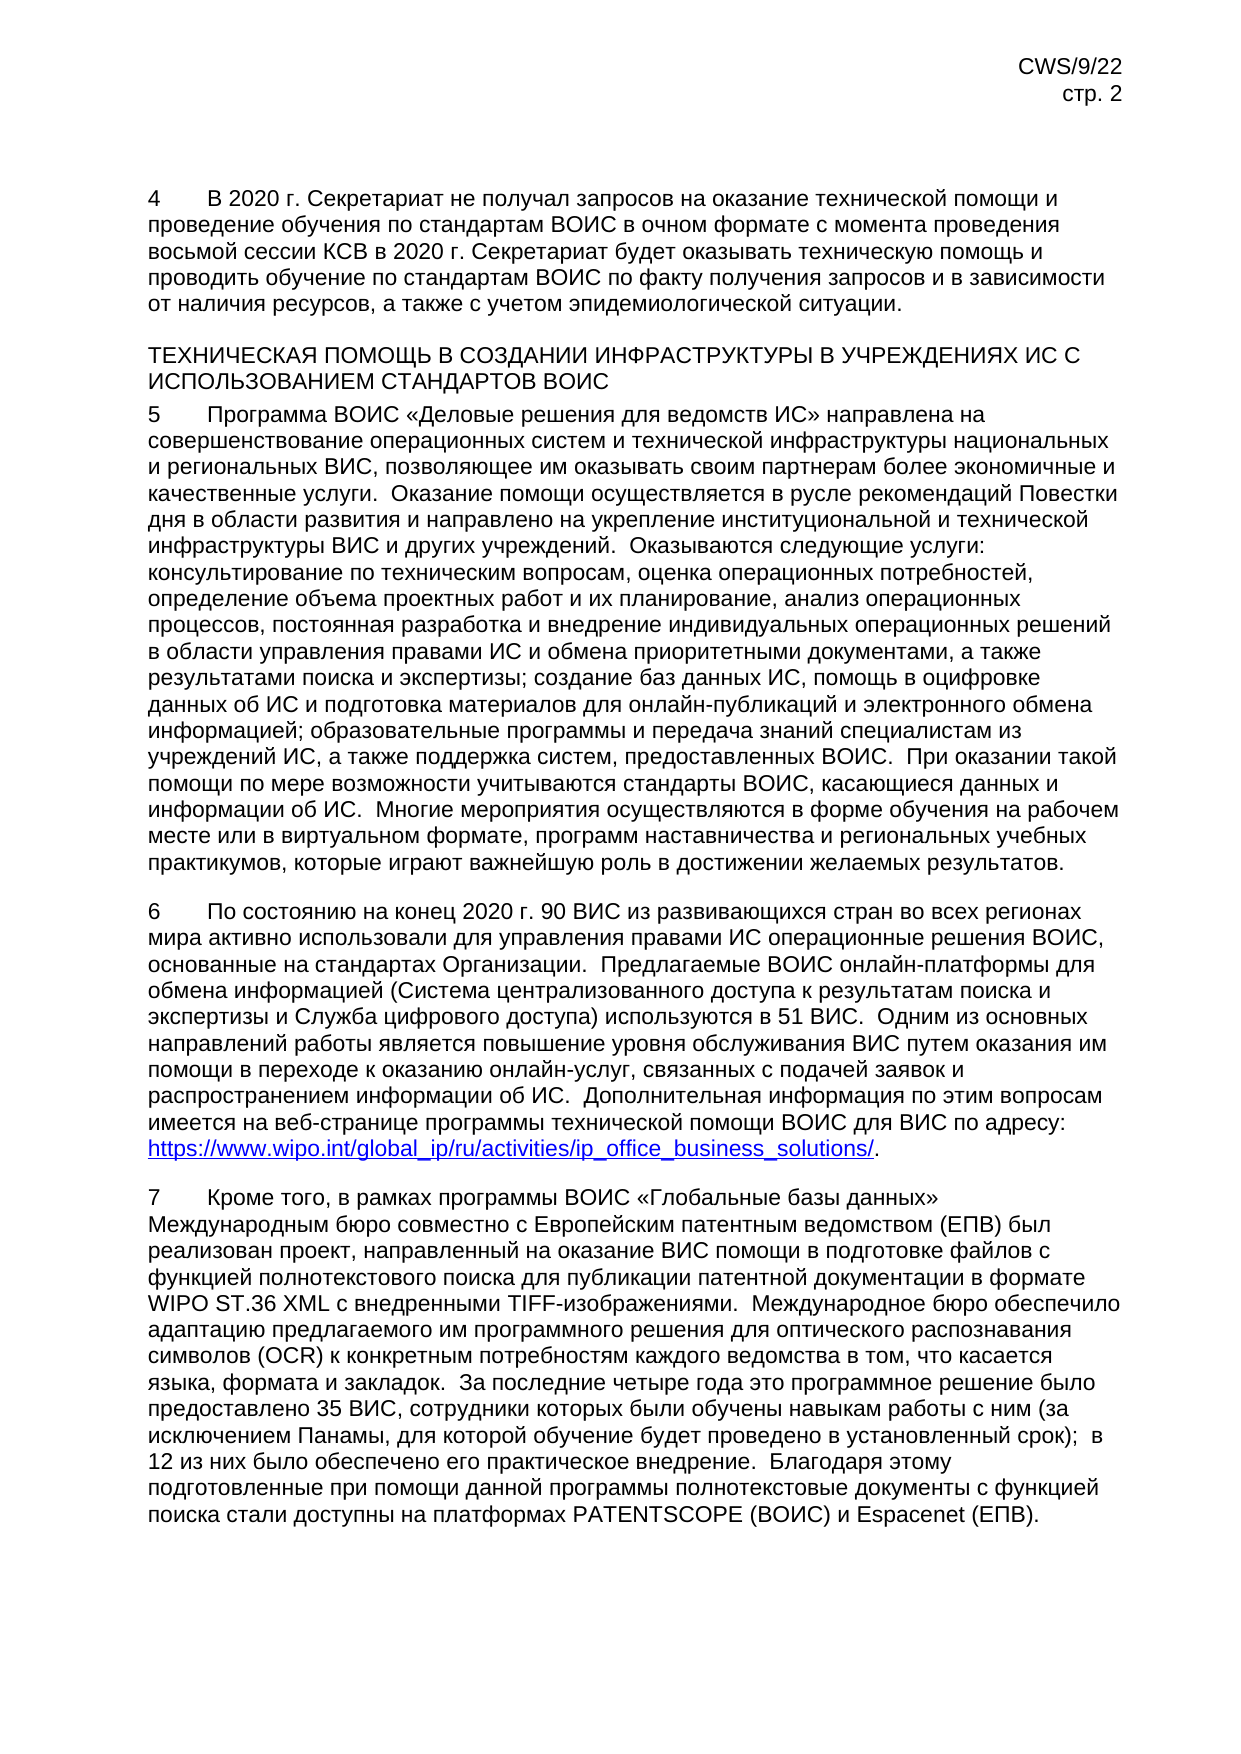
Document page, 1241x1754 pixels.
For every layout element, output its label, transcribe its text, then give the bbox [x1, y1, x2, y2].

text По состоянию на конец 2020 г. 90 ВИС из развивающихся стран во всех регионах мира активно использовали для управления правами ИС операционные решения ВОИС, основанные на стандартах Организации. Предлагаемые ВОИС онлайн-платформы для обмена информацией (Система централизованного доступа к результатам поиска и экспертизы и Служба цифрового доступа) используются в 51 ВИС. Одним из основных направлений работы является повышение уровня обслуживания ВИС путем оказания им помощи в переходе к оказанию онлайн-услуг, связанных с подачей заявок и распространением информации об ИС. Дополнительная информация по этим вопросам имеется на веб-странице программы технической помощи ВОИС для ВИС по адресу: https://www.wipo.int/global_ip/ru/activities/ip_office_business_solutions/. [148, 898, 1122, 1161]
text Кроме того, в рамках программы ВОИС «Глобальные базы данных» Международным бюро совместно с Европейским патентным ведомством (ЕПВ) был реализован проект, направленный на оказание ВИС помощи в подготовке файлов с функцией полнотекстового поиска для публикации патентной документации в формате WIPO ST.36 XML с внедренными TIFF-изображениями. Международное бюро обеспечило адаптацию предлагаемого им программного решения для оптического распознавания символов (OCR) к конкретным потребностям каждого ведомства в том, что касается языка, формата и закладок. За последние четыре года это программное решение было предоставлено 35 ВИС, сотрудники которых были обучены навыкам работы с ним (за исключением Панамы, для которой обучение будет проведено в установленный срок); в 12 из них было обеспечено его практическое внедрение. Благодаря этому подготовленные при помощи данной программы полнотекстовые документы с функцией поиска стали доступны на платформах PATENTSCOPE (ВОИС) и Espacenet (ЕПВ). [148, 1184, 1122, 1527]
text В 2020 г. Секретариат не получал запросов на оказание технической помощи и проведение обучения по стандартам ВОИС в очном формате с момента проведения восьмой сессии КСВ в 2020 г. Секретариат будет оказывать техническую помощь и проводить обучение по стандартам ВОИС по факту получения запросов и в зависимости от наличия ресурсов, а также с учетом эпидемиологической ситуации. [148, 185, 1122, 317]
subtitle ТЕХНИЧЕСКАЯ ПОМОЩЬ В СОЗДАНИИ ИНФРАСТРУКТУРЫ В УЧРЕЖДЕНИЯХ ИС С ИСПОЛЬЗОВАНИЕМ СТАНДАРТОВ ВОИС [148, 342, 1122, 394]
text Программа ВОИС «Деловые решения для ведомств ИС» направлена на совершенствование операционных систем и технической инфраструктуры национальных и региональных ВИС, позволяющее им оказывать своим партнерам более экономичные и качественные услуги. Оказание помощи осуществляется в русле рекомендаций Повестки дня в области развития и направлено на укрепление институциональной и технической инфраструктуры ВИС и других учреждений. Оказываются следующие услуги: консультирование по техническим вопросам, оценка операционных потребностей, определение объема проектных работ и их планирование, анализ операционных процессов, постоянная разработка и внедрение индивидуальных операционных решений в области управления правами ИС и обмена приоритетными документами, а также результатами поиска и экспертизы; создание баз данных ИС, помощь в оцифровке данных об ИС и подготовка материалов для онлайн-публикаций и электронного обмена информацией; образовательные программы и передача знаний специалистам из учреждений ИС, а также поддержка систем, предоставленных ВОИС. При оказании такой помощи по мере возможности учитываются стандарты ВОИС, касающиеся данных и информации об ИС. Многие мероприятия осуществляются в форме обучения на рабочем месте или в виртуальном формате, программ наставничества и региональных учебных практикумов, которые играют важнейшую роль в достижении желаемых результатов. [148, 401, 1122, 875]
